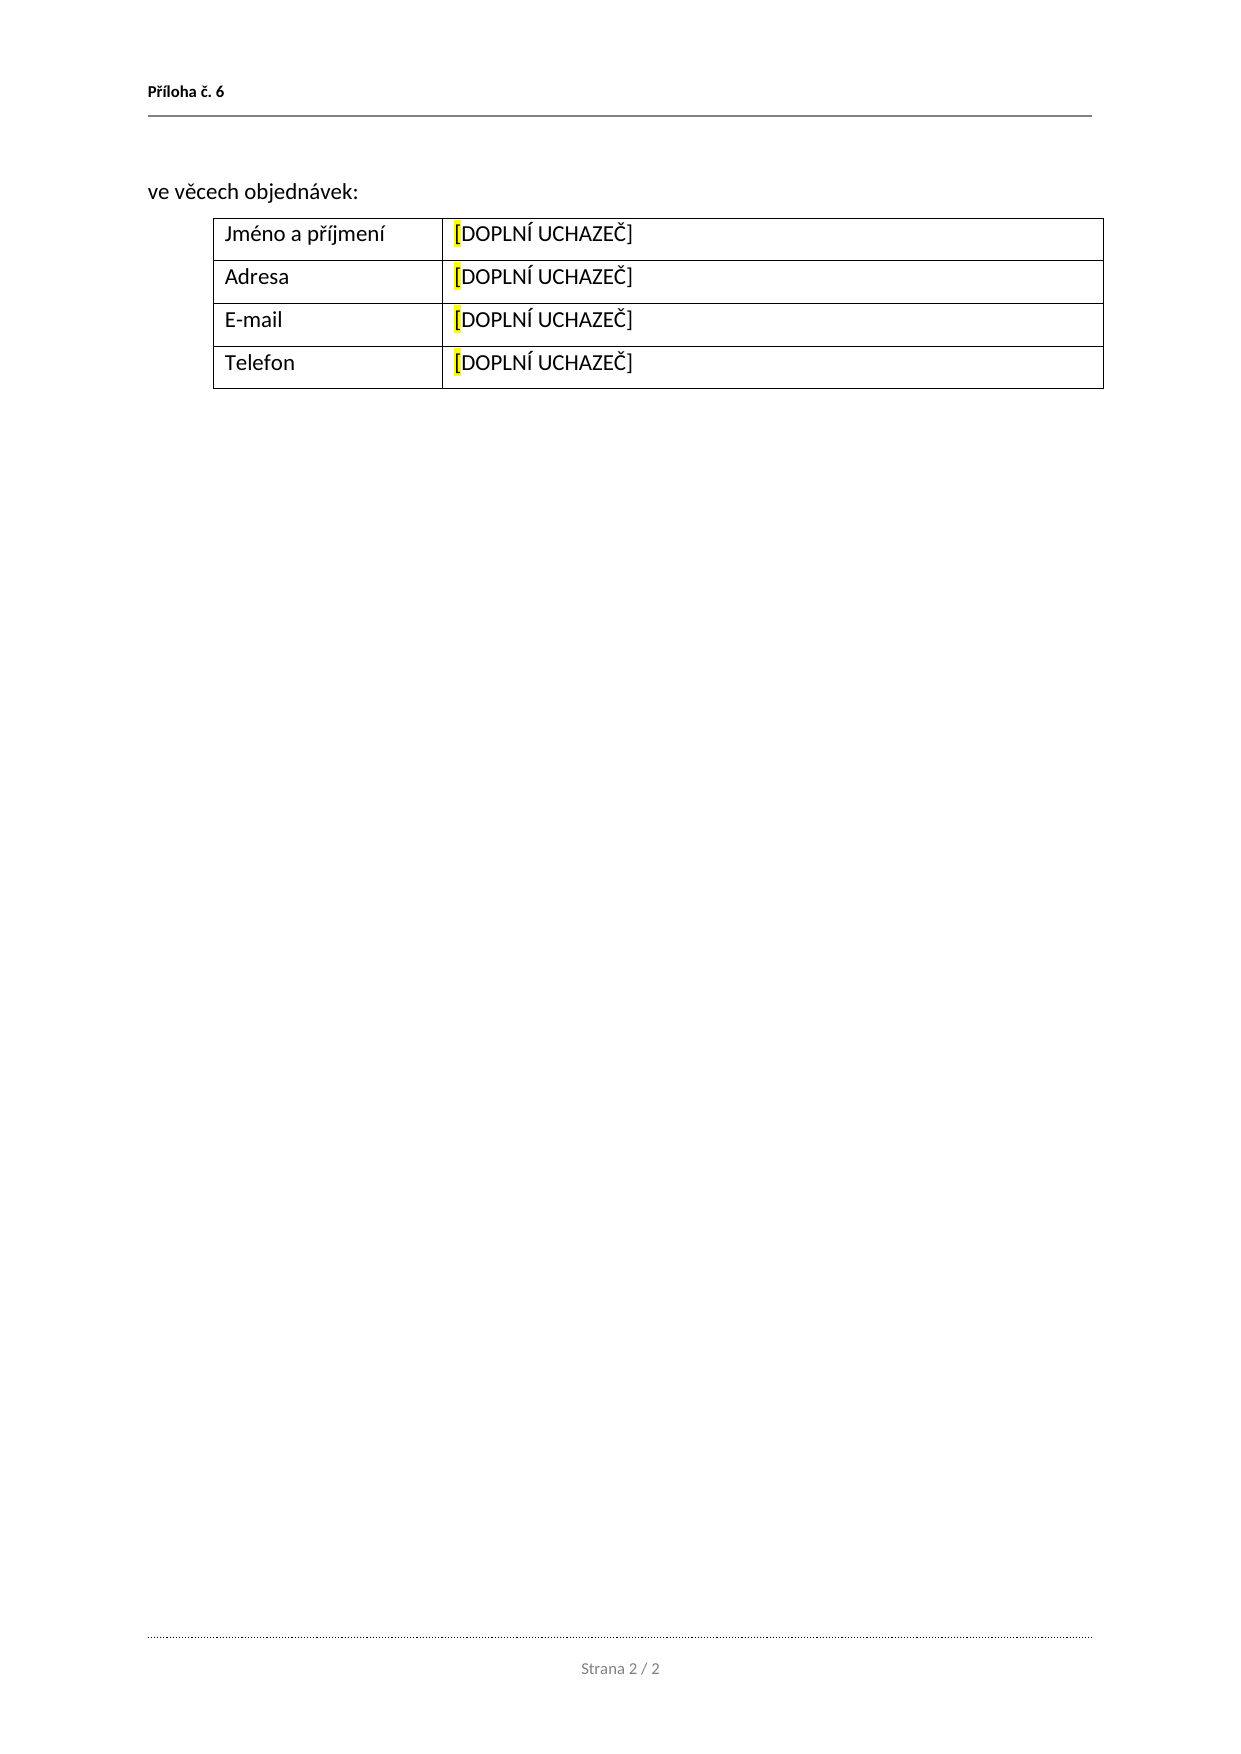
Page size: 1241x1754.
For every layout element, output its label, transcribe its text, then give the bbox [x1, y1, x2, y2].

table_header [443, 219, 1103, 260]
table_cell [443, 261, 1103, 303]
table_cell [443, 347, 1103, 388]
table_cell [443, 304, 1103, 346]
text ve věcech objednávek: [148, 176, 1092, 205]
table_header Jméno a příjmení [214, 219, 442, 260]
table_cell Adresa [214, 261, 442, 303]
table_cell E-mail [214, 304, 442, 346]
table_cell Telefon [214, 347, 442, 388]
